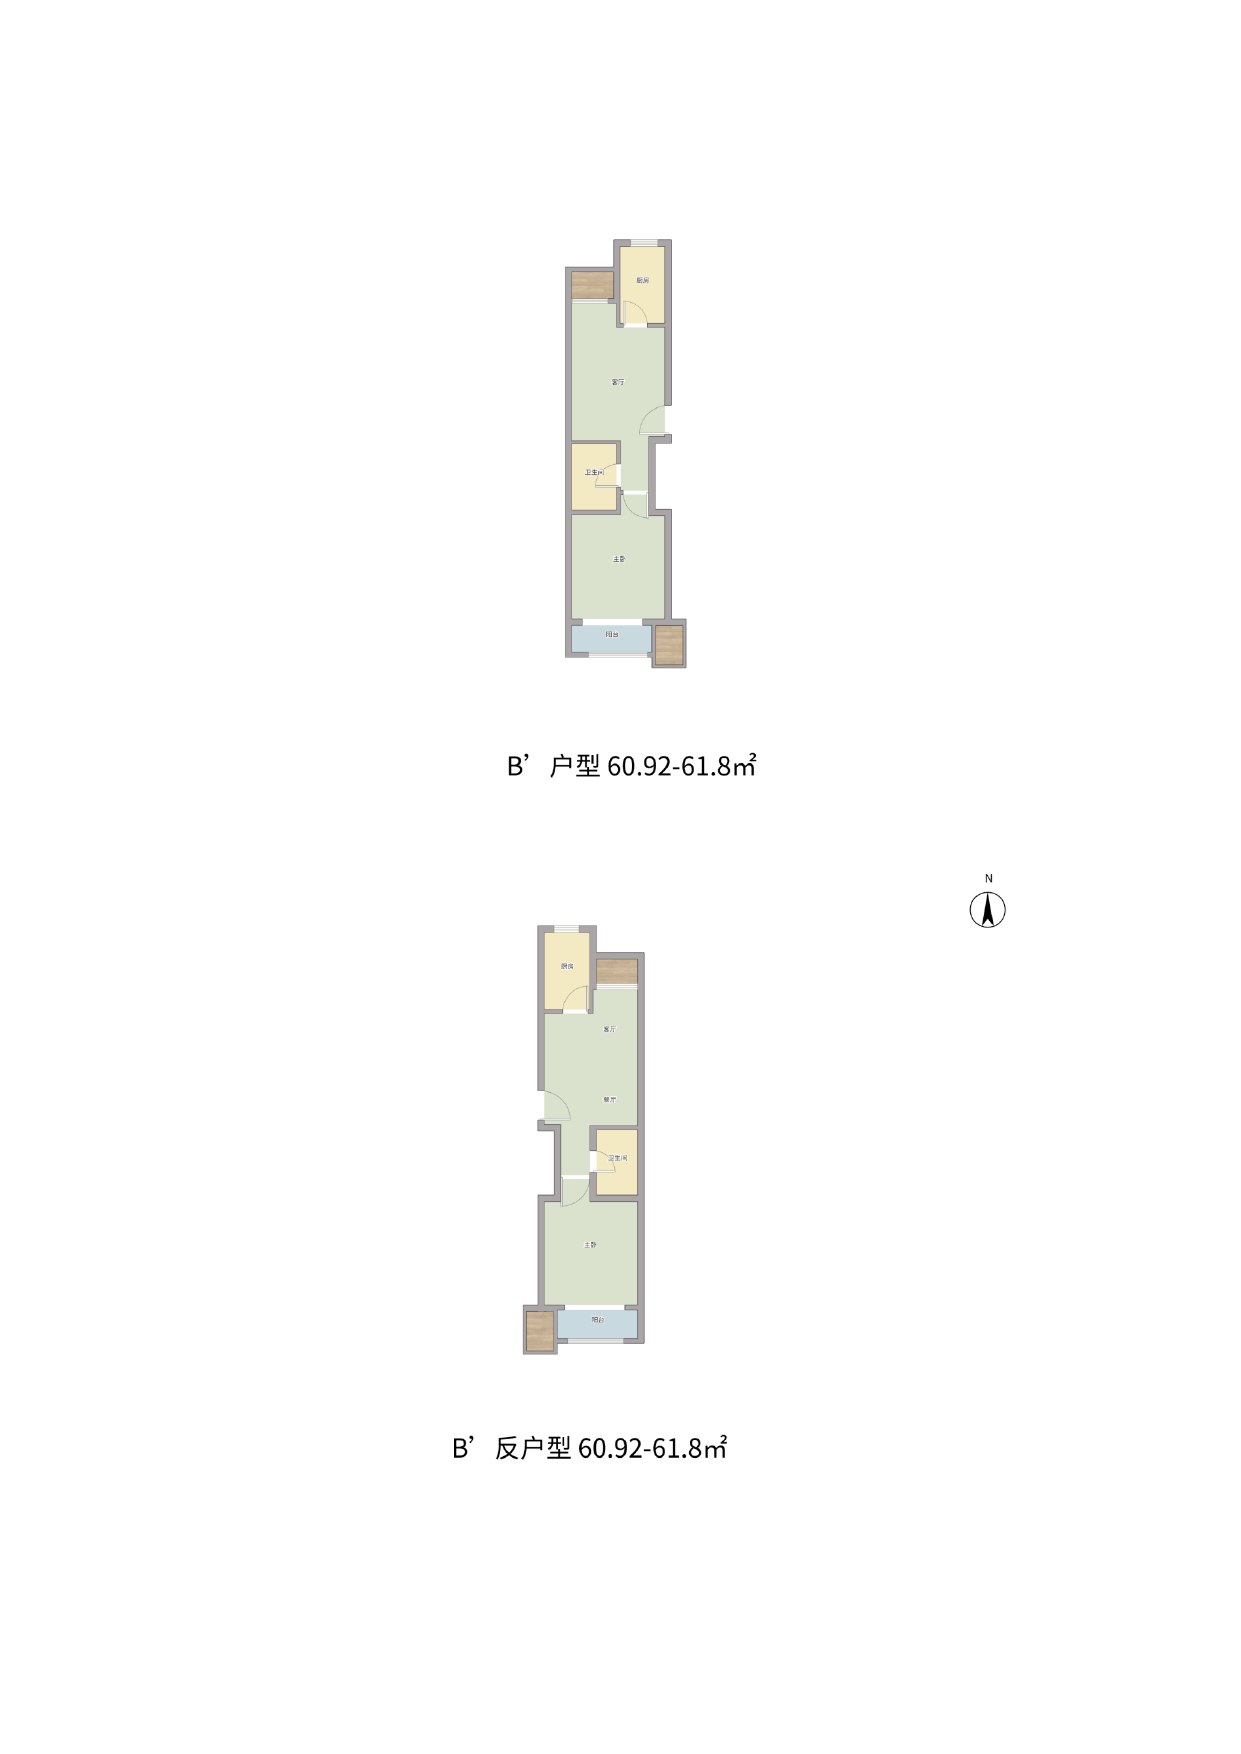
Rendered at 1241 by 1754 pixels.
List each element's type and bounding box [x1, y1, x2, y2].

picture [124, 844, 1051, 1501]
picture [166, 162, 1010, 819]
